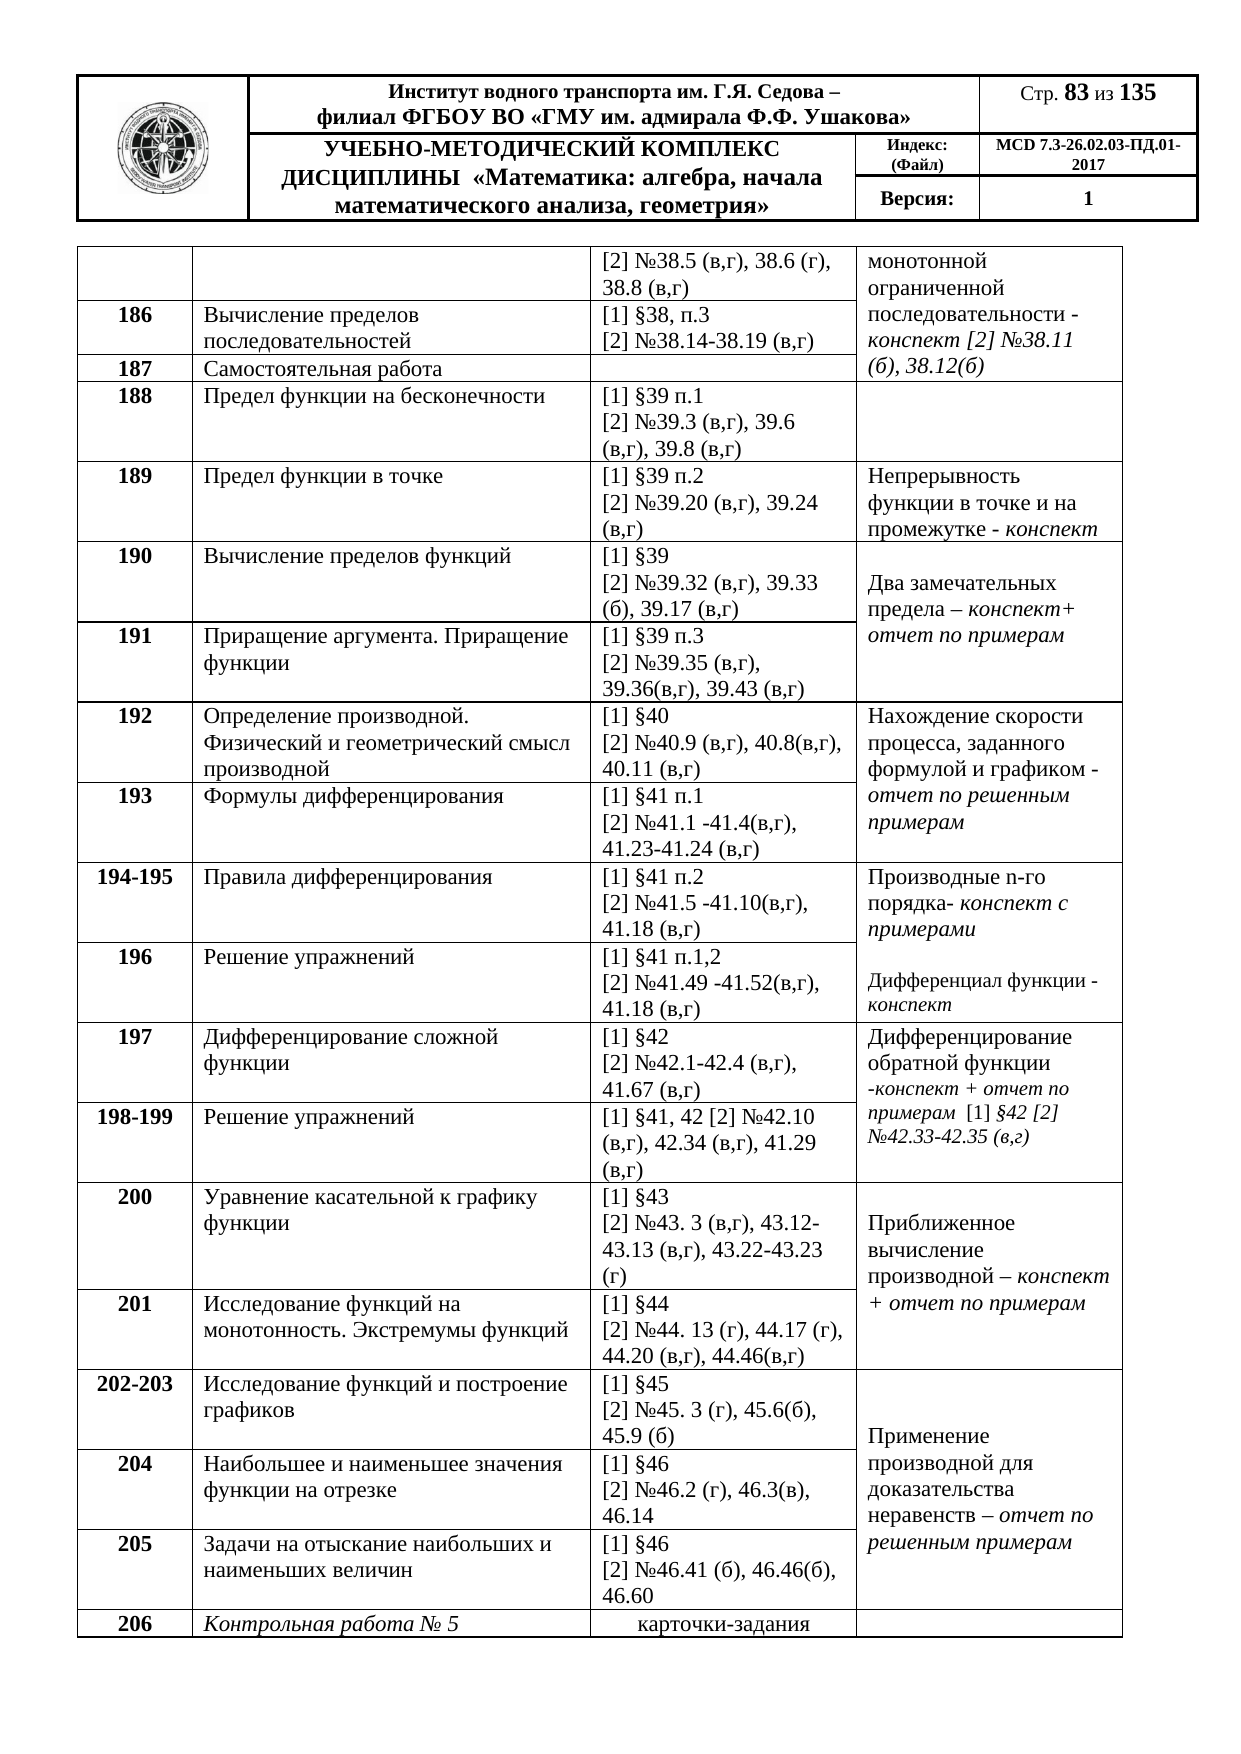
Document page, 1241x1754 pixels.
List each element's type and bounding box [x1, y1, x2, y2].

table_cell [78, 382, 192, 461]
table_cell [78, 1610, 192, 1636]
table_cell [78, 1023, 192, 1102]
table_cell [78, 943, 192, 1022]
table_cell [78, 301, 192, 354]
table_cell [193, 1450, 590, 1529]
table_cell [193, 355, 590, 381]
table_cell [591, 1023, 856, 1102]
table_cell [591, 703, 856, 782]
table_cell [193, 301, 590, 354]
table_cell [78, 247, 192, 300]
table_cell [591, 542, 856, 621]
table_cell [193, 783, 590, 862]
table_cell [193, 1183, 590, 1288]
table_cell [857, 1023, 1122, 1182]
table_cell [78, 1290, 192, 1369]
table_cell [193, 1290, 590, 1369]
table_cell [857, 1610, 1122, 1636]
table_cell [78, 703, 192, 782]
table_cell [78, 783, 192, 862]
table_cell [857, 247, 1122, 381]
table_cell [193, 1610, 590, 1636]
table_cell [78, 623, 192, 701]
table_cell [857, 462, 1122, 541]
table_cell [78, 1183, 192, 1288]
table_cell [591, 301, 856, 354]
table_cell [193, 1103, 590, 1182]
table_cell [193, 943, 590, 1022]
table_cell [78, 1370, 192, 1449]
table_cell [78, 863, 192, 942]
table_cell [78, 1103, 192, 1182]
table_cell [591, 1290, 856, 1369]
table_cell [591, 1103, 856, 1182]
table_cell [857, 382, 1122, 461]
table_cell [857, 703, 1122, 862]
picture [117, 102, 209, 194]
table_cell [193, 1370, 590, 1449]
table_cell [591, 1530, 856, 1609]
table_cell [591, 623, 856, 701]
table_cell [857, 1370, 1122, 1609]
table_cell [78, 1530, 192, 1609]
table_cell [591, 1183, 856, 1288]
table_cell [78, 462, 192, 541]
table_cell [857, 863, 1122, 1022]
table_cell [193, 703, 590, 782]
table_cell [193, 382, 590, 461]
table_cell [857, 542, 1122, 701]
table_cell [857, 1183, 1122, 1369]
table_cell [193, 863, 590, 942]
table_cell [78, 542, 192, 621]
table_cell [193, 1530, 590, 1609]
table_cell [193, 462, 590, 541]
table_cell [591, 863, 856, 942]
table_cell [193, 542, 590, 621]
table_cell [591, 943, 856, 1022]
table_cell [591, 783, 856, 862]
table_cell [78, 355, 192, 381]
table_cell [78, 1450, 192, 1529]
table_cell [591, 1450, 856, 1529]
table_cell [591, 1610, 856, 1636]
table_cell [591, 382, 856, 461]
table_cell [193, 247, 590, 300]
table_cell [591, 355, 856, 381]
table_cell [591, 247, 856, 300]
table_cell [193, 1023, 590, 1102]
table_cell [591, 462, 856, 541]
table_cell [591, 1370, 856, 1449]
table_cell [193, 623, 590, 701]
